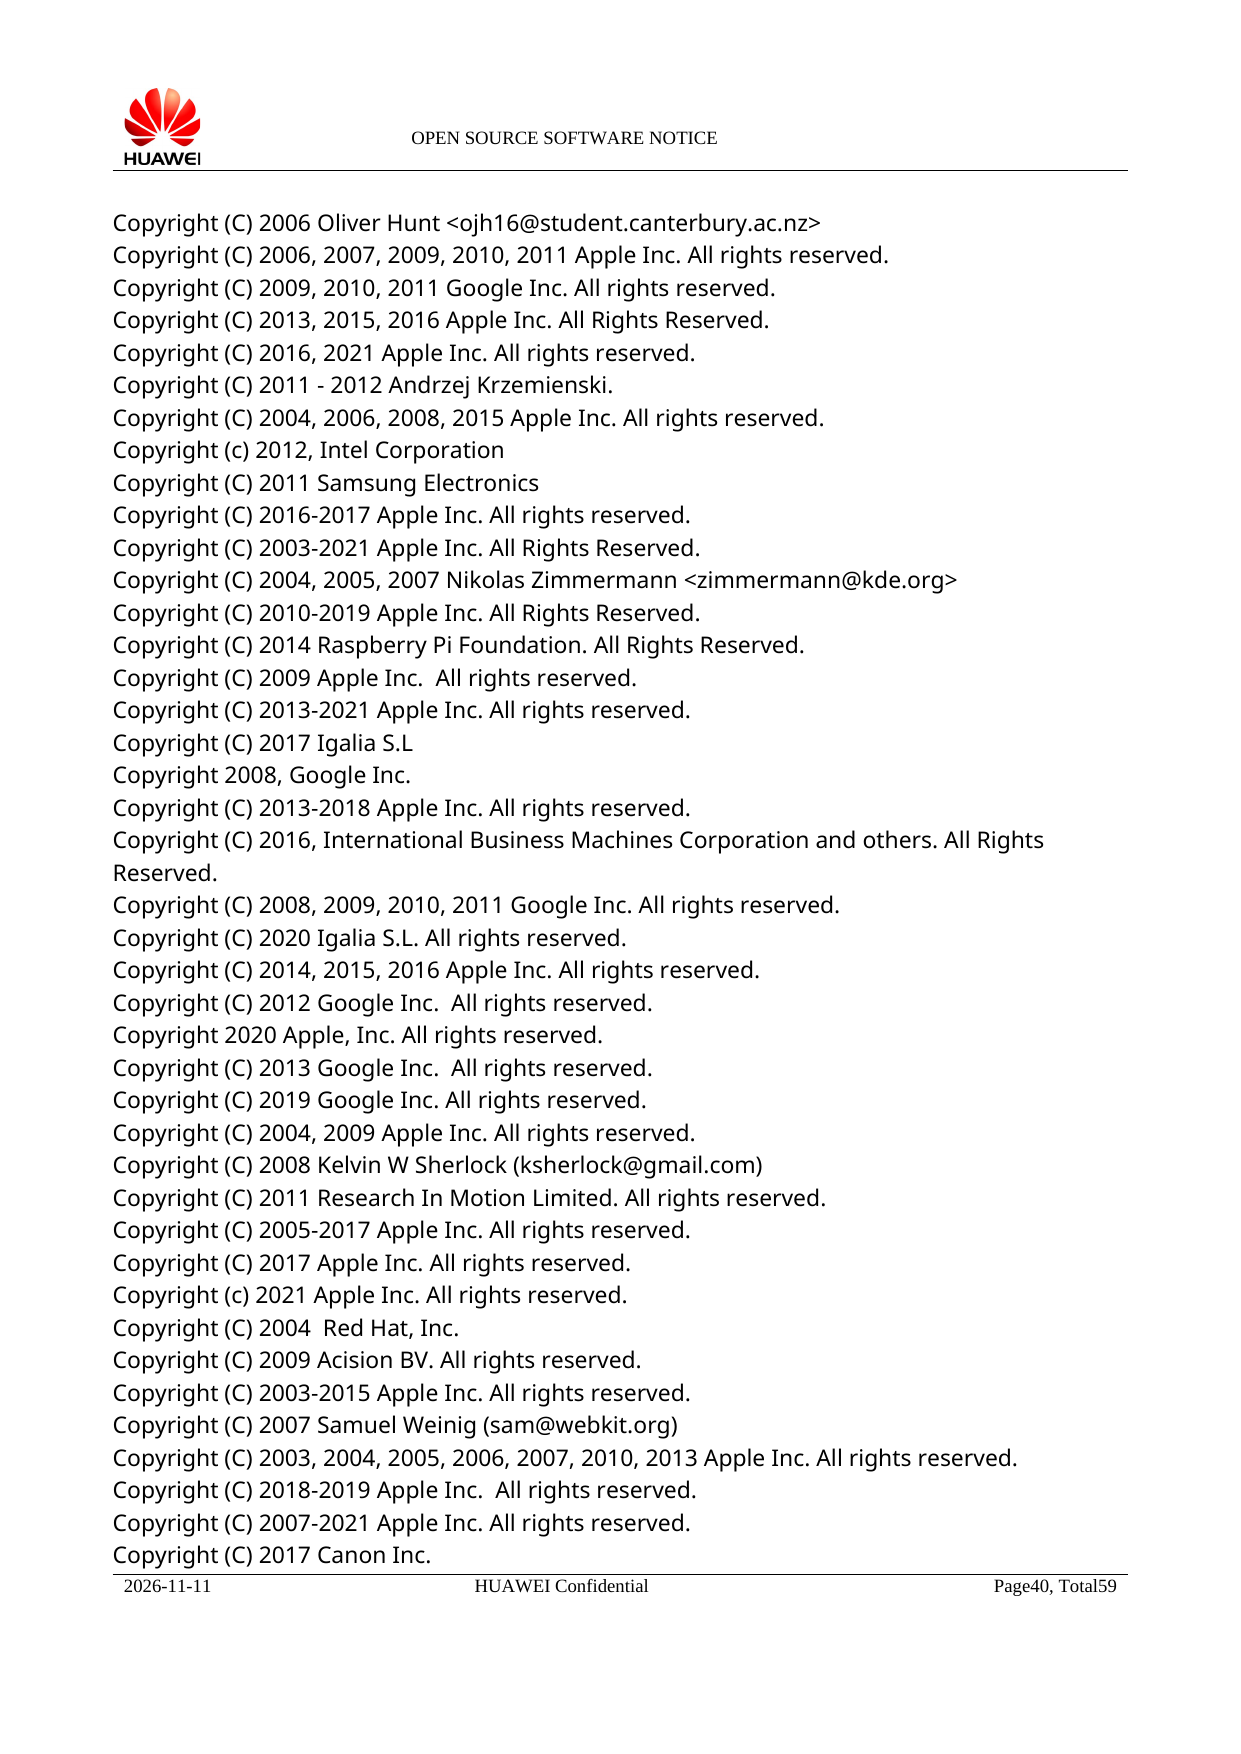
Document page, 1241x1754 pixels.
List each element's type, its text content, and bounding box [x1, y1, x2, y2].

picture [124, 88, 201, 165]
